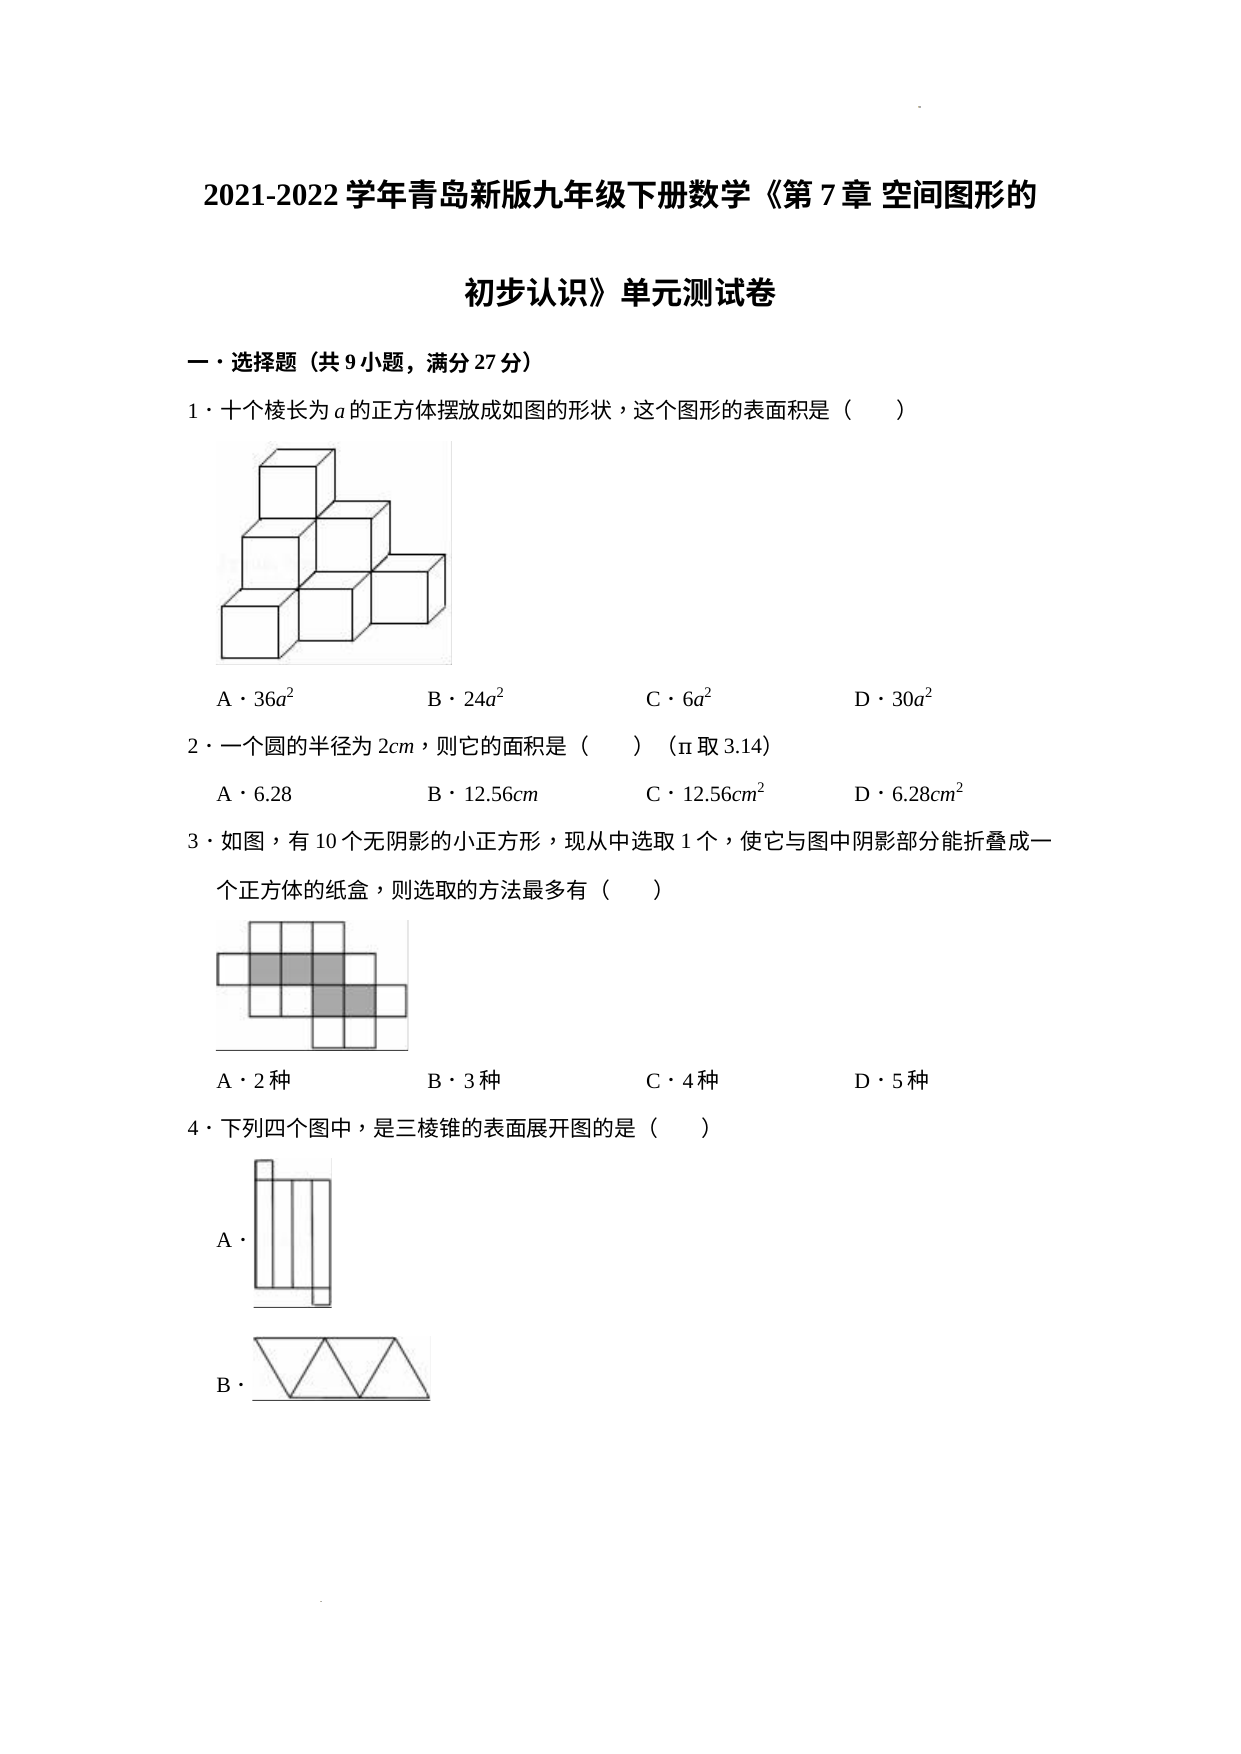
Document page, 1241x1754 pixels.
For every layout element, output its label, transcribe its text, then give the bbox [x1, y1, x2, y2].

text 4．下列四个图中，是三棱锥的表面展开图的是（ ） [187, 1111, 1053, 1144]
text 1．十个棱长为a的正方体摆放成如图的形状，这个图形的表面积是（ ） [187, 394, 1053, 427]
picture [253, 1158, 332, 1308]
picture [252, 1336, 431, 1401]
text A．6.28 B．12.56cm C．12.56cm2 D．6.28cm2 [187, 777, 1053, 809]
picture [215, 441, 452, 665]
text 一．选择题（共9小题，满分27分） [187, 346, 1053, 378]
picture [215, 920, 409, 1051]
text B． [187, 1336, 1053, 1434]
text 2021-2022学年青岛新版九年级下册数学《第7章 空间图形的初步认识》单元测试卷 [187, 162, 1053, 324]
text A．36a2 B．24a2 C．6a2 D．30a2 [187, 682, 1053, 715]
text 3．如图，有10个无阴影的小正方形，现从中选取1个，使它与图中阴影部分能折叠成一个正方体的纸盒，则选取的方法最多有（ ） [187, 824, 1053, 906]
text A．2种 B．3种 C．4种 D．5种 [187, 1064, 1053, 1096]
text 2．一个圆的半径为2cm，则它的面积是（ ）（π取3.14） [187, 730, 1053, 762]
text A． [187, 1159, 1053, 1321]
